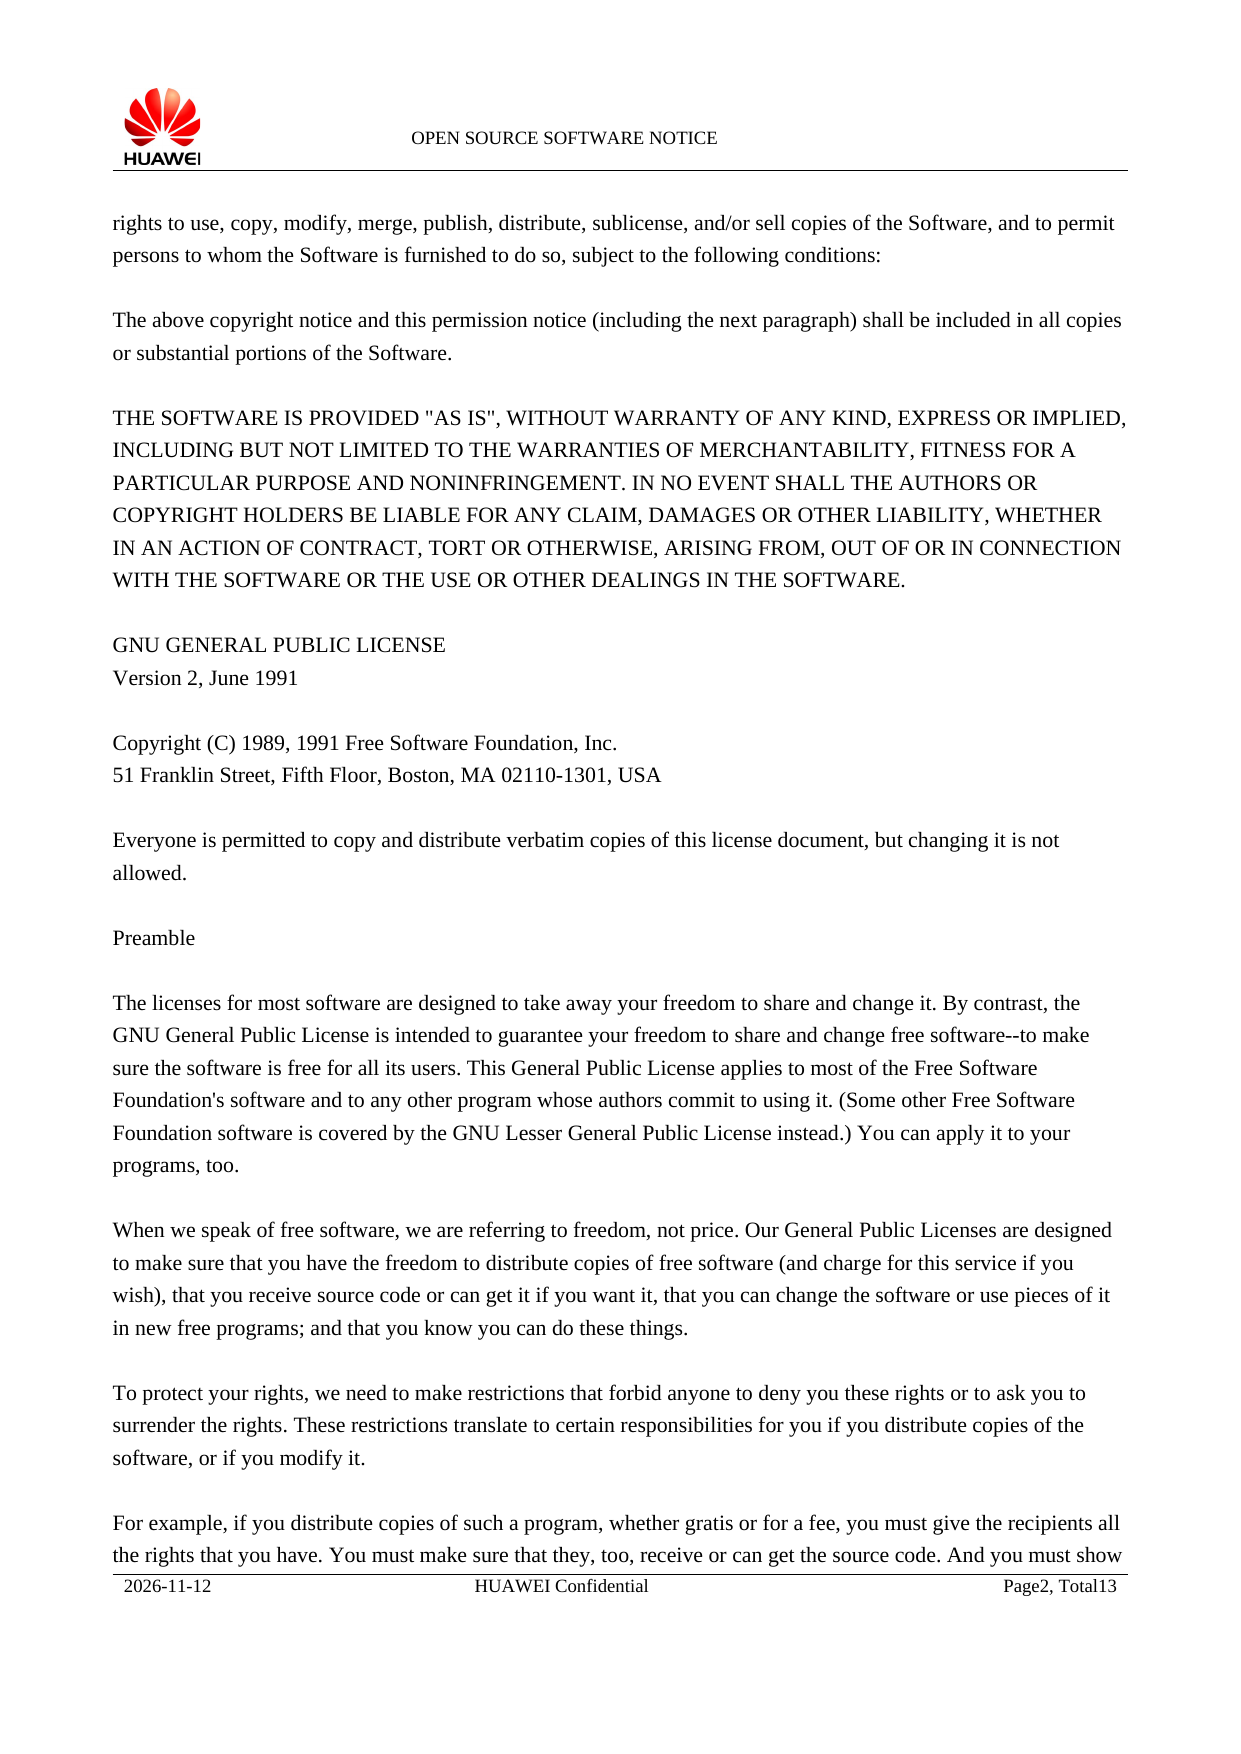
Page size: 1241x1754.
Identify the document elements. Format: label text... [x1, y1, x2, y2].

picture [124, 88, 201, 165]
